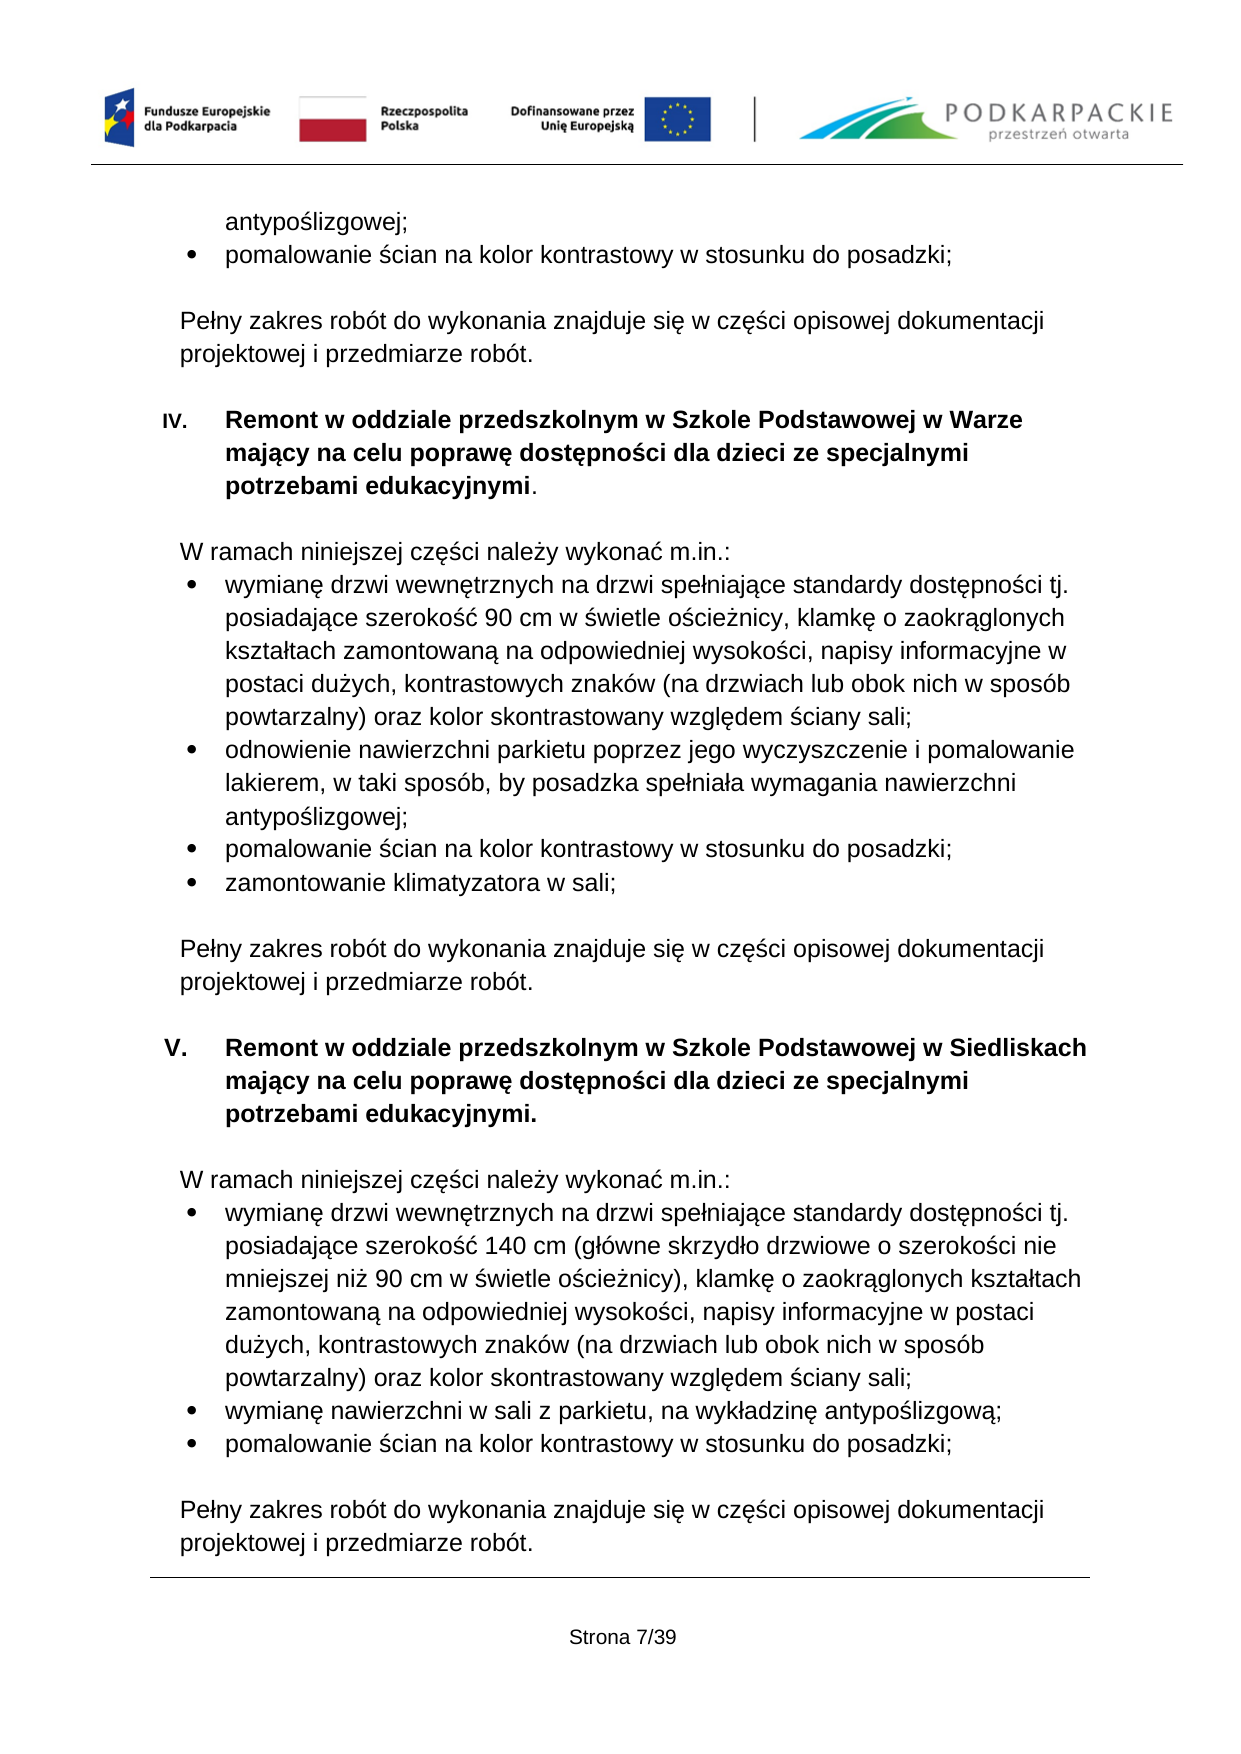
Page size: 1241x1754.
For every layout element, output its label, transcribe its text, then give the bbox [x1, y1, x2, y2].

picture [91, 73, 1187, 162]
text Pełny zakres robót do wykonania znajduje się w części opisowej dokumentacji projektowej i przedmiarze robót. [179, 306, 1090, 368]
list wymianę nawierzchni w sali z parkietu, na wykładzinę antypoślizgową; [187, 1396, 1090, 1425]
text Pełny zakres robót do wykonania znajduje się w części opisowej dokumentacji projektowej i przedmiarze robót. [179, 934, 1090, 996]
list pomalowanie ścian na kolor kontrastowy w stosunku do posadzki; [187, 240, 1090, 269]
text W ramach niniejszej części należy wykonać m.in.: [179, 1165, 1090, 1194]
list Remont w oddziale przedszkolnym w Szkole Podstawowej w Siedliskach mający na celu poprawę dostępności dla dzieci ze specjalnymi potrzebami edukacyjnymi. [187, 1033, 1090, 1128]
text W ramach niniejszej części należy wykonać m.in.: [179, 537, 1090, 566]
list Remont w oddziale przedszkolnym w Szkole Podstawowej w Warze mający na celu poprawę dostępności dla dzieci ze specjalnymi potrzebami edukacyjnymi. [187, 405, 1090, 500]
list wymianę drzwi wewnętrznych na drzwi spełniające standardy dostępności tj. posiadające szerokość 140 cm (główne skrzydło drzwiowe o szerokości nie mniejszej niż 90 cm w świetle ościeżnicy), klamkę o zaokrąglonych kształtach zamontowaną na odpowiedniej wysokości, napisy informacyjne w postaci dużych, kontrastowych znaków (na drzwiach lub obok nich w sposób powtarzalny) oraz kolor skontrastowany względem ściany sali; [187, 1198, 1090, 1392]
text Pełny zakres robót do wykonania znajduje się w części opisowej dokumentacji projektowej i przedmiarze robót. [179, 1495, 1090, 1557]
list pomalowanie ścian na kolor kontrastowy w stosunku do posadzki; [187, 834, 1090, 863]
list wymianę drzwi wewnętrznych na drzwi spełniające standardy dostępności tj. posiadające szerokość 90 cm w świetle ościeżnicy, klamkę o zaokrąglonych kształtach zamontowaną na odpowiedniej wysokości, napisy informacyjne w postaci dużych, kontrastowych znaków (na drzwiach lub obok nich w sposób powtarzalny) oraz kolor skontrastowany względem ściany sali; [187, 570, 1090, 731]
list pomalowanie ścian na kolor kontrastowy w stosunku do posadzki; [187, 1429, 1090, 1458]
list zamontowanie klimatyzatora w sali; [187, 868, 1090, 896]
